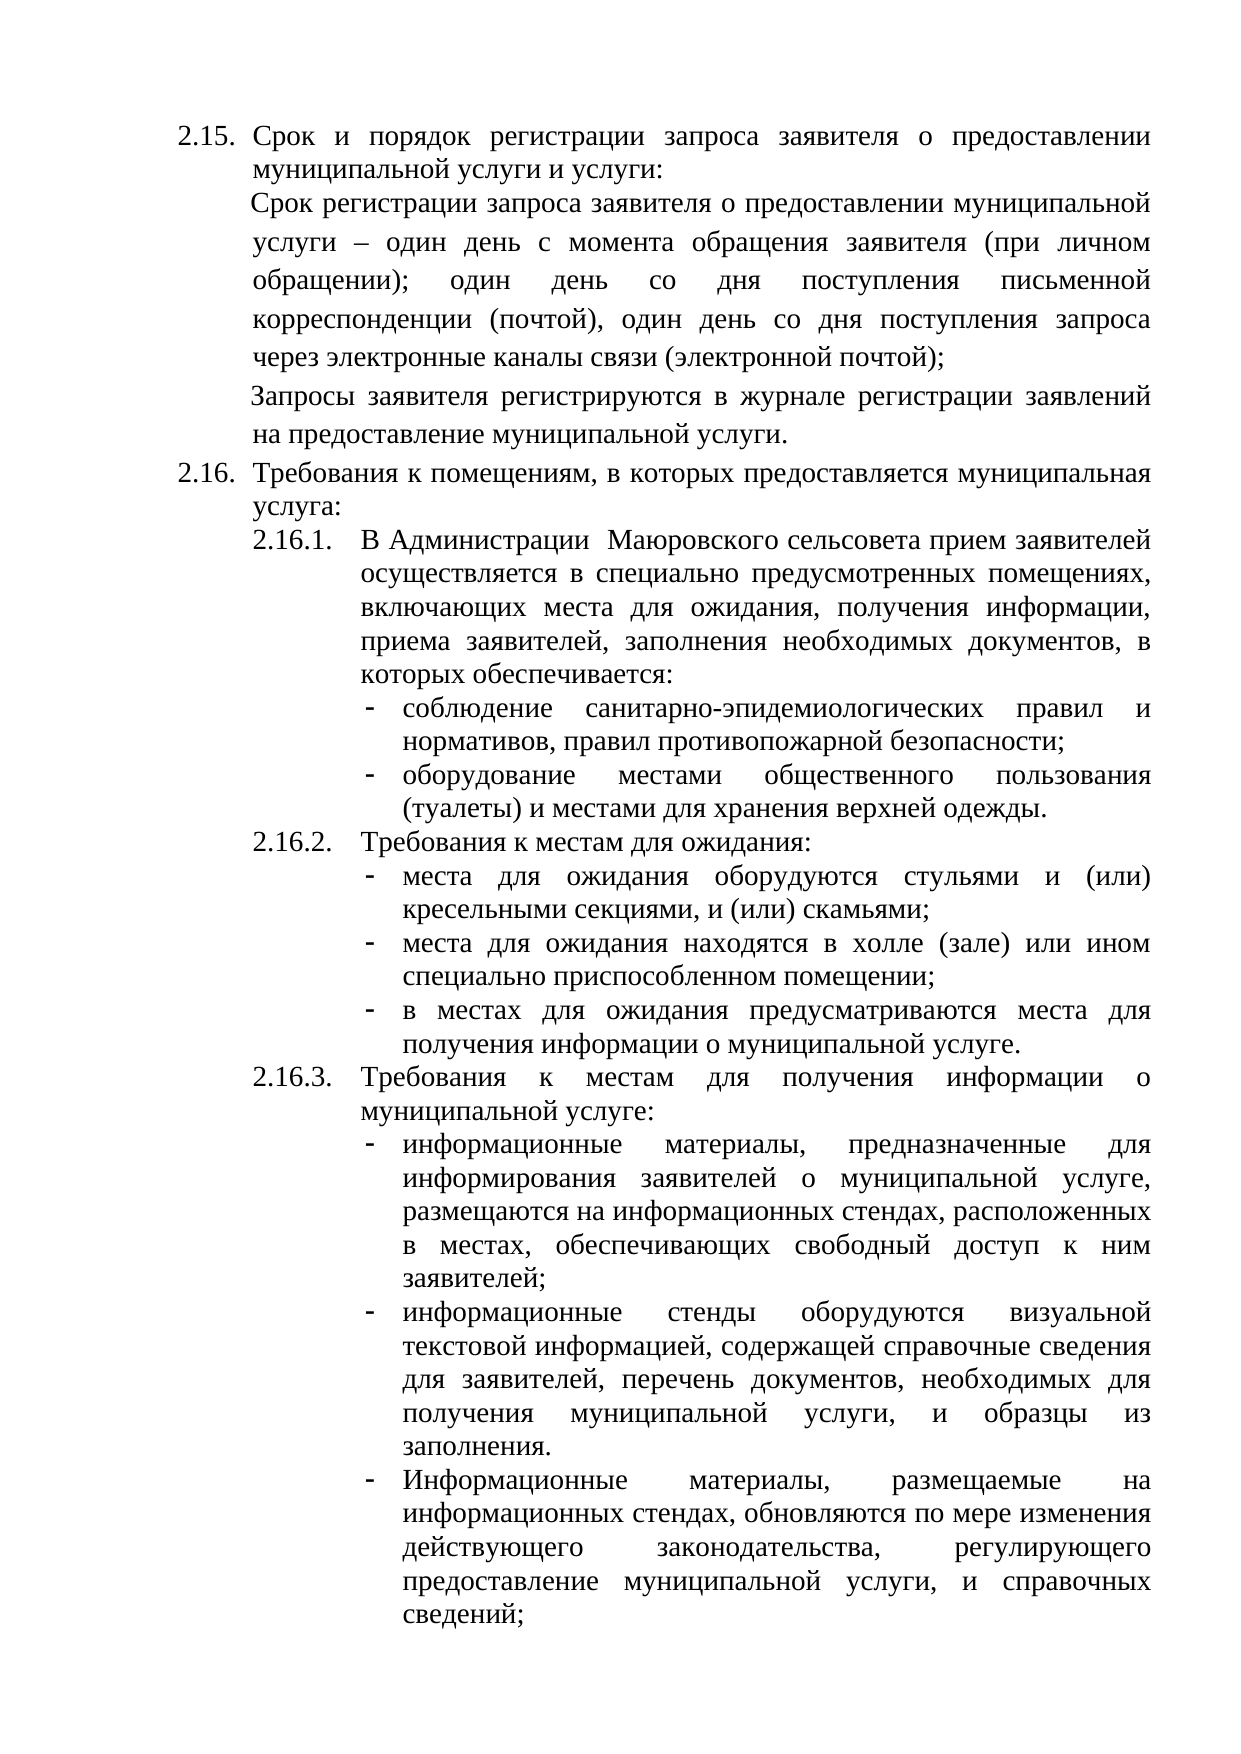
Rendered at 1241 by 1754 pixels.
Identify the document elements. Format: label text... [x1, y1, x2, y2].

text Срок регистрации запроса заявителя о предоставлении муниципальной услуги – один день с момента обращения заявителя (при личном обращении); один день со дня поступления письменной корреспонденции (почтой), один день со дня поступления запроса через электронные каналы связи (электронной почтой); [250, 185, 1152, 373]
list места для ожидания оборудуются стульями и (или) кресельными секциями, и (или) скамьями; [365, 858, 1152, 925]
list Требования к местам для получения информации о муниципальной услуге: [252, 1059, 1152, 1126]
list соблюдение санитарно-эпидемиологических правил и нормативов, правил противопожарной безопасности; [365, 690, 1152, 757]
list Требования к помещениям, в которых предоставляется муниципальная услуга: [177, 455, 1152, 522]
text Запросы заявителя регистрируются в журнале регистрации заявлений на предоставление муниципальной услуги. [250, 378, 1152, 450]
list Требования к местам для ожидания: [252, 824, 1152, 858]
list оборудование местами общественного пользования (туалеты) и местами для хранения верхней одежды. [365, 757, 1152, 824]
list информационные стенды оборудуются визуальной текстовой информацией, содержащей справочные сведения для заявителей, перечень документов, необходимых для получения муниципальной услуги, и образцы из заполнения. [365, 1294, 1152, 1462]
list Срок и порядок регистрации запроса заявителя о предоставлении муниципальной услуги и услуги: [177, 118, 1152, 185]
list информационные материалы, предназначенные для информирования заявителей о муниципальной услуге, размещаются на информационных стендах, расположенных в местах, обеспечивающих свободный доступ к ним заявителей; [365, 1126, 1152, 1294]
list в местах для ожидания предусматриваются места для получения информации о муниципальной услуге. [365, 992, 1152, 1059]
list В Администрации Маюровского сельсовета прием заявителей осуществляется в специально предусмотренных помещениях, включающих места для ожидания, получения информации, приема заявителей, заполнения необходимых документов, в которых обеспечивается: [252, 522, 1152, 690]
list места для ожидания находятся в холле (зале) или ином специально приспособленном помещении; [365, 925, 1152, 992]
list Информационные материалы, размещаемые на информационных стендах, обновляются по мере изменения действующего законодательства, регулирующего предоставление муниципальной услуги, и справочных сведений; [365, 1462, 1152, 1630]
